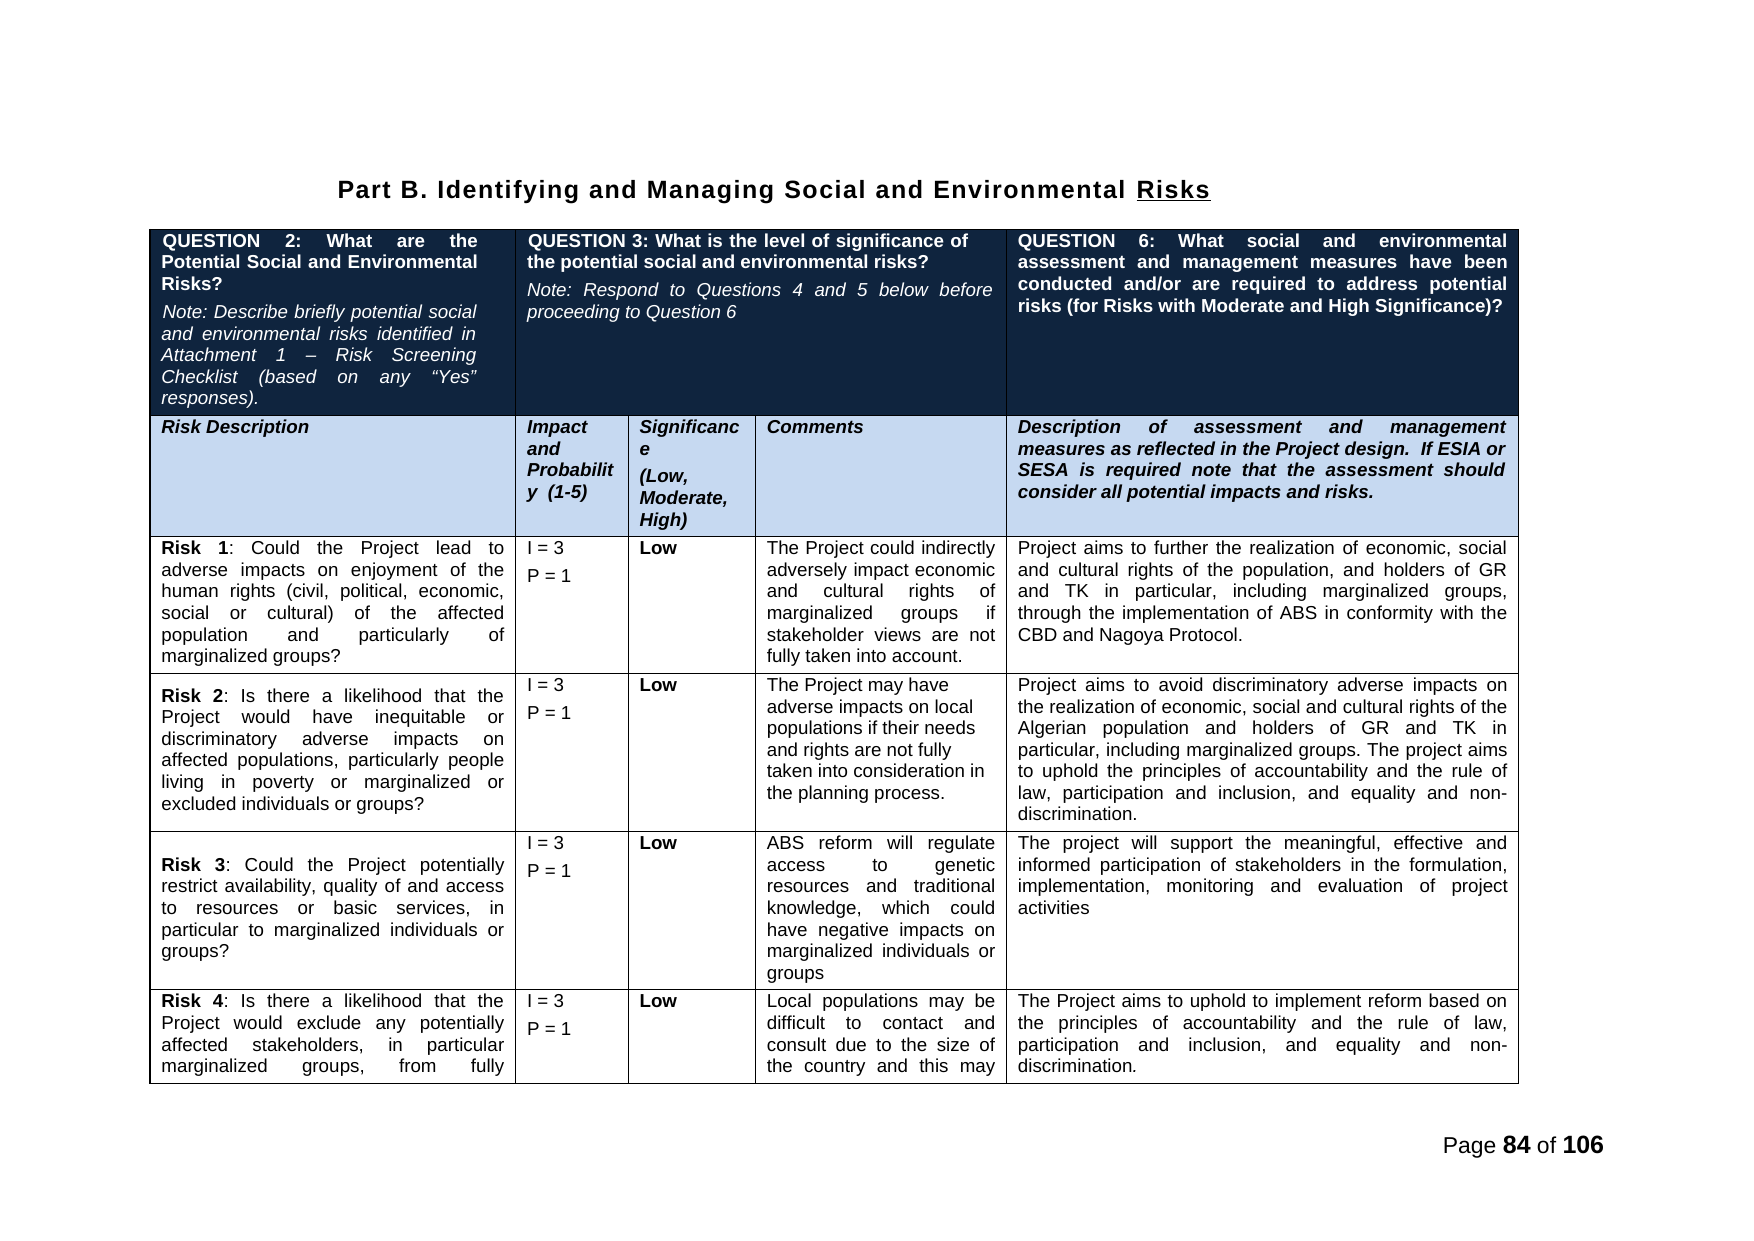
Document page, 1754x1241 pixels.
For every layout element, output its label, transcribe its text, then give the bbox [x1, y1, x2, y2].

table_cell Risk Description [151, 416, 515, 536]
table_cell Risk 2: Is there a likelihood that the Project would have inequitable or discriminatory adverse impacts on affected populations, particularly people living in poverty or marginalized or excluded individuals or groups? [151, 674, 515, 831]
table_cell Risk 3: Could the Project potentially restrict availability, quality of and access to resources or basic services, in particular to marginalized individuals or groups? [151, 832, 515, 989]
table_header QUESTION 3: What is the level of significance of the potential social and environmental risks? Note: Respond to Questions 4 and 5 below before proceeding to Question 6 [516, 230, 1006, 415]
table_cell Low [629, 990, 755, 1083]
table_cell The project will support the meaningful, effective and informed participation of stakeholders in the formulation, implementation, monitoring and evaluation of project activities [1007, 832, 1518, 989]
table_cell I = 3 P = 1 [516, 990, 628, 1083]
table_cell Low [629, 537, 755, 673]
table_cell The Project could indirectly adversely impact economic and cultural rights of marginalized groups if stakeholder views are not fully taken into account. [756, 537, 1006, 673]
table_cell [151, 990, 515, 1083]
subtitle Part B. Identifying and Managing Social and Environmental Risks [337, 175, 1604, 204]
table_cell Low [629, 832, 755, 989]
table_cell The Project may have adverse impacts on local populations if their needs and rights are not fully taken into consideration in the planning process. [756, 674, 1006, 831]
table_cell I = 3 P = 1 [516, 537, 628, 673]
table_cell Comments [756, 416, 1006, 536]
table_cell ABS reform will regulate access to genetic resources and traditional knowledge, which could have negative impacts on marginalized individuals or groups [756, 832, 1006, 989]
table_cell Impact and Probability (1-5) [516, 416, 628, 536]
table_header QUESTION 2: What are the Potential Social and Environmental Risks? Note: Describe briefly potential social and environmental risks identified in Attachment 1 – Risk Screening Checklist (based on any “Yes” responses). [151, 230, 515, 415]
table_cell I = 3 P = 1 [516, 832, 628, 989]
table_cell Significance (Low, Moderate, High) [629, 416, 755, 536]
table_cell Description of assessment and management measures as reflected in the Project design. If ESIA or SESA is required note that the assessment should consider all potential impacts and risks. [1007, 416, 1518, 536]
table_cell Project aims to avoid discriminatory adverse impacts on the realization of economic, social and cultural rights of the Algerian population and holders of GR and TK in particular, including marginalized groups. The project aims to uphold the principles of accountability and the rule of law, participation and inclusion, and equality and non-discrimination. [1007, 674, 1518, 831]
table_header QUESTION 6: What social and environmental assessment and management measures have been conducted and/or are required to address potential risks (for Risks with Moderate and High Significance)? [1007, 230, 1518, 415]
table_cell Project aims to further the realization of economic, social and cultural rights of the population, and holders of GR and TK in particular, including marginalized groups, through the implementation of ABS in conformity with the CBD and Nagoya Protocol. [1007, 537, 1518, 673]
table_cell I = 3 P = 1 [516, 674, 628, 831]
table_cell Low [629, 674, 755, 831]
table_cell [1007, 990, 1518, 1083]
table_cell Risk 1: Could the Project lead to adverse impacts on enjoyment of the human rights (civil, political, economic, social or cultural) of the affected population and particularly of marginalized groups? [151, 537, 515, 673]
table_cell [756, 990, 1006, 1083]
